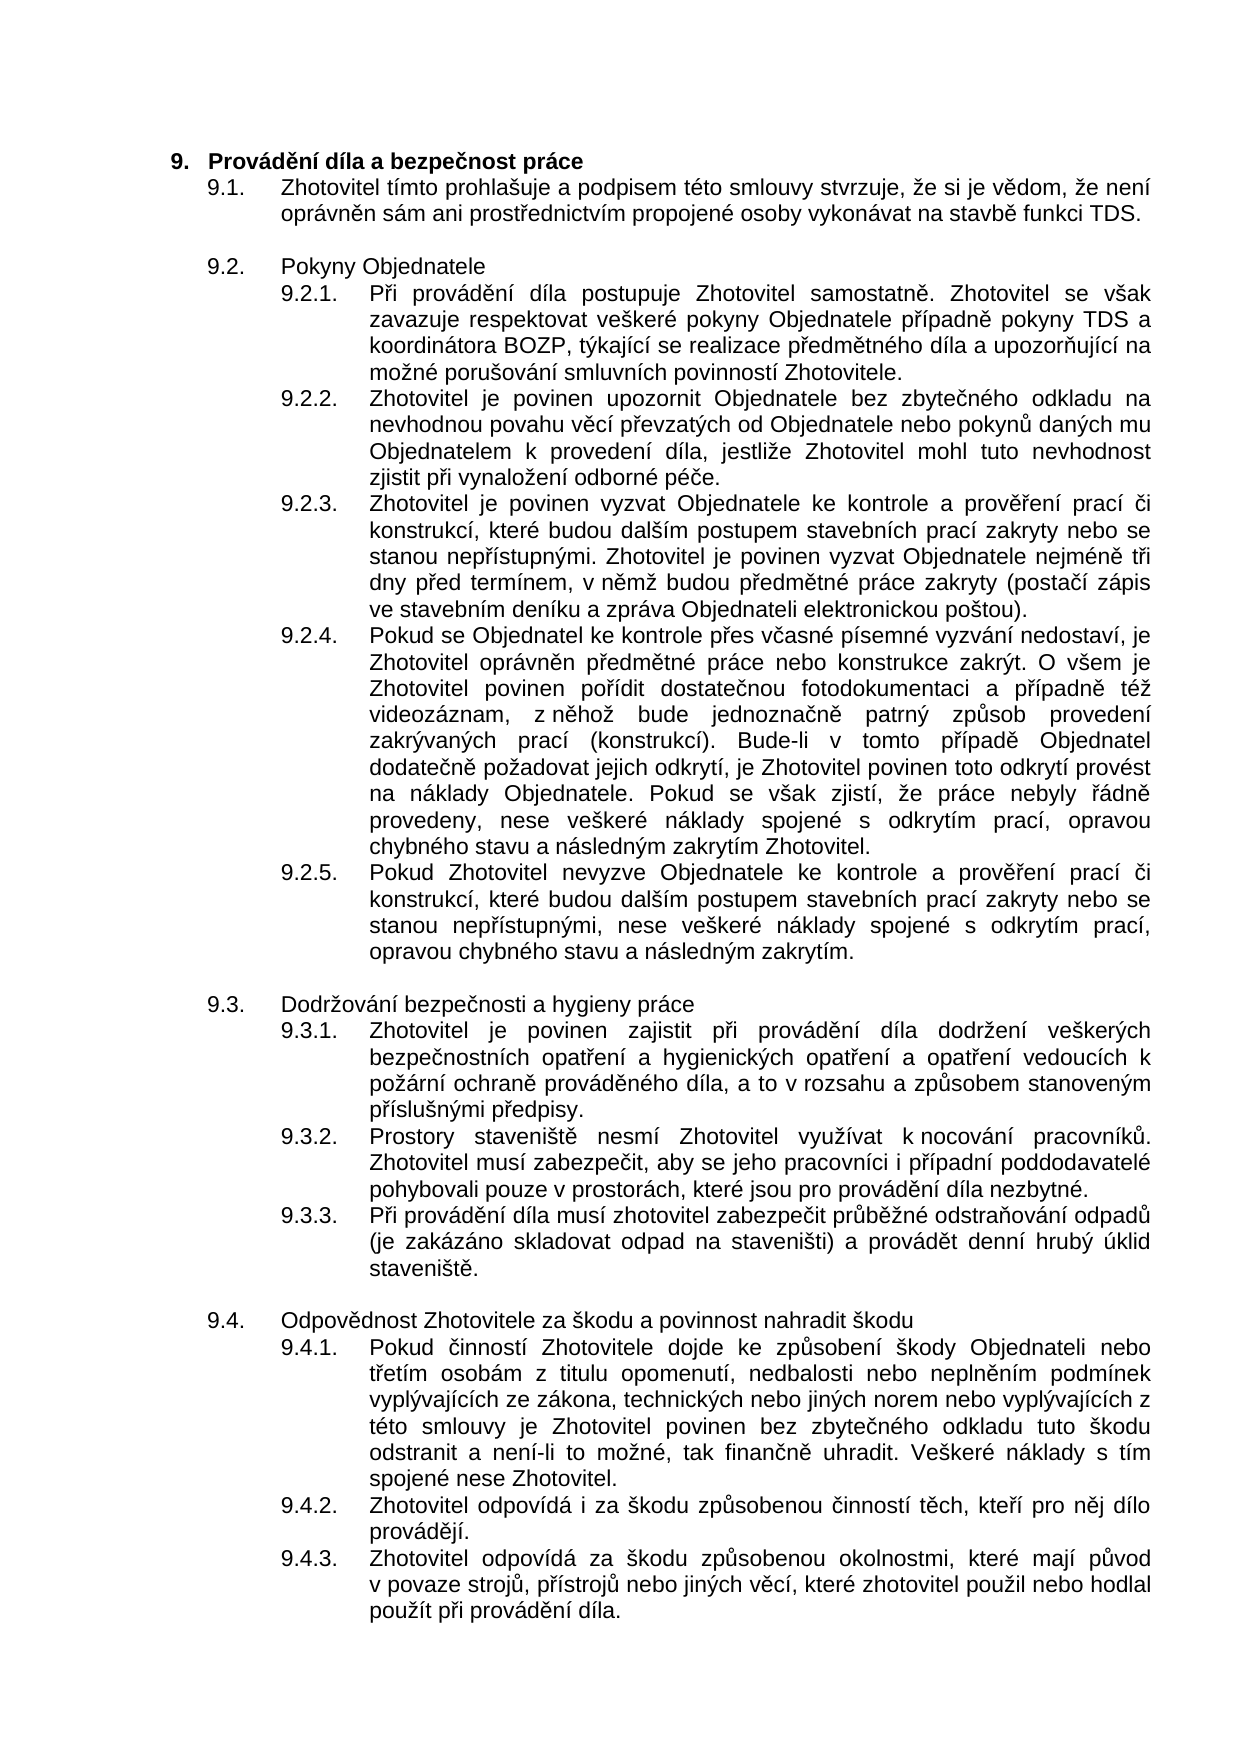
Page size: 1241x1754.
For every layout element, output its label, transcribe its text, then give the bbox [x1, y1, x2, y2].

list Odpovědnost Zhotovitele za škodu a povinnost nahradit škodu [207, 1307, 1152, 1334]
list Prostory staveniště nesmí Zhotovitel využívat k nocování pracovníků. Zhotovitel musí zabezpečit, aby se jeho pracovníci i případní poddodavatelé pohybovali pouze v prostorách, které jsou pro provádění díla nezbytné. [281, 1123, 1152, 1202]
list Zhotovitel odpovídá i za škodu způsobenou činností těch, kteří pro něj dílo provádějí. [281, 1492, 1152, 1544]
list Pokud se Objednatel ke kontrole přes včasné písemné vyzvání nedostaví, je Zhotovitel oprávněn předmětné práce nebo konstrukce zakrýt. O všem je Zhotovitel povinen pořídit dostatečnou fotodokumentaci a případně též videozáznam, z něhož bude jednoznačně patrný způsob provedení zakrývaných prací (konstrukcí). Bude-li v tomto případě Objednatel dodatečně požadovat jejich odkrytí, je Zhotovitel povinen toto odkrytí provést na náklady Objednatele. Pokud se však zjistí, že práce nebyly řádně provedeny, nese veškeré náklady spojené s odkrytím prací, opravou chybného stavu a následným zakrytím Zhotovitel. [281, 622, 1152, 859]
list Zhotovitel tímto prohlašuje a podpisem této smlouvy stvrzuje, že si je vědom, že není oprávněn sám ani prostřednictvím propojené osoby vykonávat na stavbě funkci TDS. [207, 174, 1152, 227]
list Dodržování bezpečnosti a hygieny práce [207, 991, 1152, 1017]
list Při provádění díla musí zhotovitel zabezpečit průběžné odstraňování odpadů (je zakázáno skladovat odpad na staveništi) a provádět denní hrubý úklid staveniště. [281, 1202, 1152, 1281]
list Zhotovitel je povinen upozornit Objednatele bez zbytečného odkladu na nevhodnou povahu věcí převzatých od Objednatele nebo pokynů daných mu Objednatelem k provedení díla, jestliže Zhotovitel mohl tuto nevhodnost zjistit při vynaložení odborné péče. [281, 385, 1152, 490]
list Zhotovitel odpovídá za škodu způsobenou okolnostmi, které mají původ v povaze strojů, přístrojů nebo jiných věcí, které zhotovitel použil nebo hodlal použít při provádění díla. [281, 1544, 1152, 1623]
list Pokyny Objednatele [207, 253, 1152, 279]
list Při provádění díla postupuje Zhotovitel samostatně. Zhotovitel se však zavazuje respektovat veškeré pokyny Objednatele případně pokyny TDS a koordinátora BOZP, týkající se realizace předmětného díla a upozorňující na možné porušování smluvních povinností Zhotovitele. [281, 279, 1152, 385]
list Zhotovitel je povinen vyzvat Objednatele ke kontrole a prověření prací či konstrukcí, které budou dalším postupem stavebních prací zakryty nebo se stanou nepřístupnými. Zhotovitel je povinen vyzvat Objednatele nejméně tři dny před termínem, v němž budou předmětné práce zakryty (postačí zápis ve stavebním deníku a zpráva Objednateli elektronickou poštou). [281, 490, 1152, 622]
list Pokud činností Zhotovitele dojde ke způsobení škody Objednateli nebo třetím osobám z titulu opomenutí, nedbalosti nebo neplněním podmínek vyplývajících ze zákona, technických nebo jiných norem nebo vyplývajících z této smlouvy je Zhotovitel povinen bez zbytečného odkladu tuto škodu odstranit a není-li to možné, tak finančně uhradit. Veškeré náklady s tím spojené nese Zhotovitel. [281, 1334, 1152, 1492]
list Pokud Zhotovitel nevyzve Objednatele ke kontrole a prověření prací či konstrukcí, které budou dalším postupem stavebních prací zakryty nebo se stanou nepřístupnými, nese veškeré náklady spojené s odkrytím prací, opravou chybného stavu a následným zakrytím. [281, 859, 1152, 965]
list Provádění díla a bezpečnost práce [170, 148, 1152, 174]
list Zhotovitel je povinen zajistit při provádění díla dodržení veškerých bezpečnostních opatření a hygienických opatření a opatření vedoucích k požární ochraně prováděného díla, a to v rozsahu a způsobem stanoveným příslušnými předpisy. [281, 1017, 1152, 1123]
